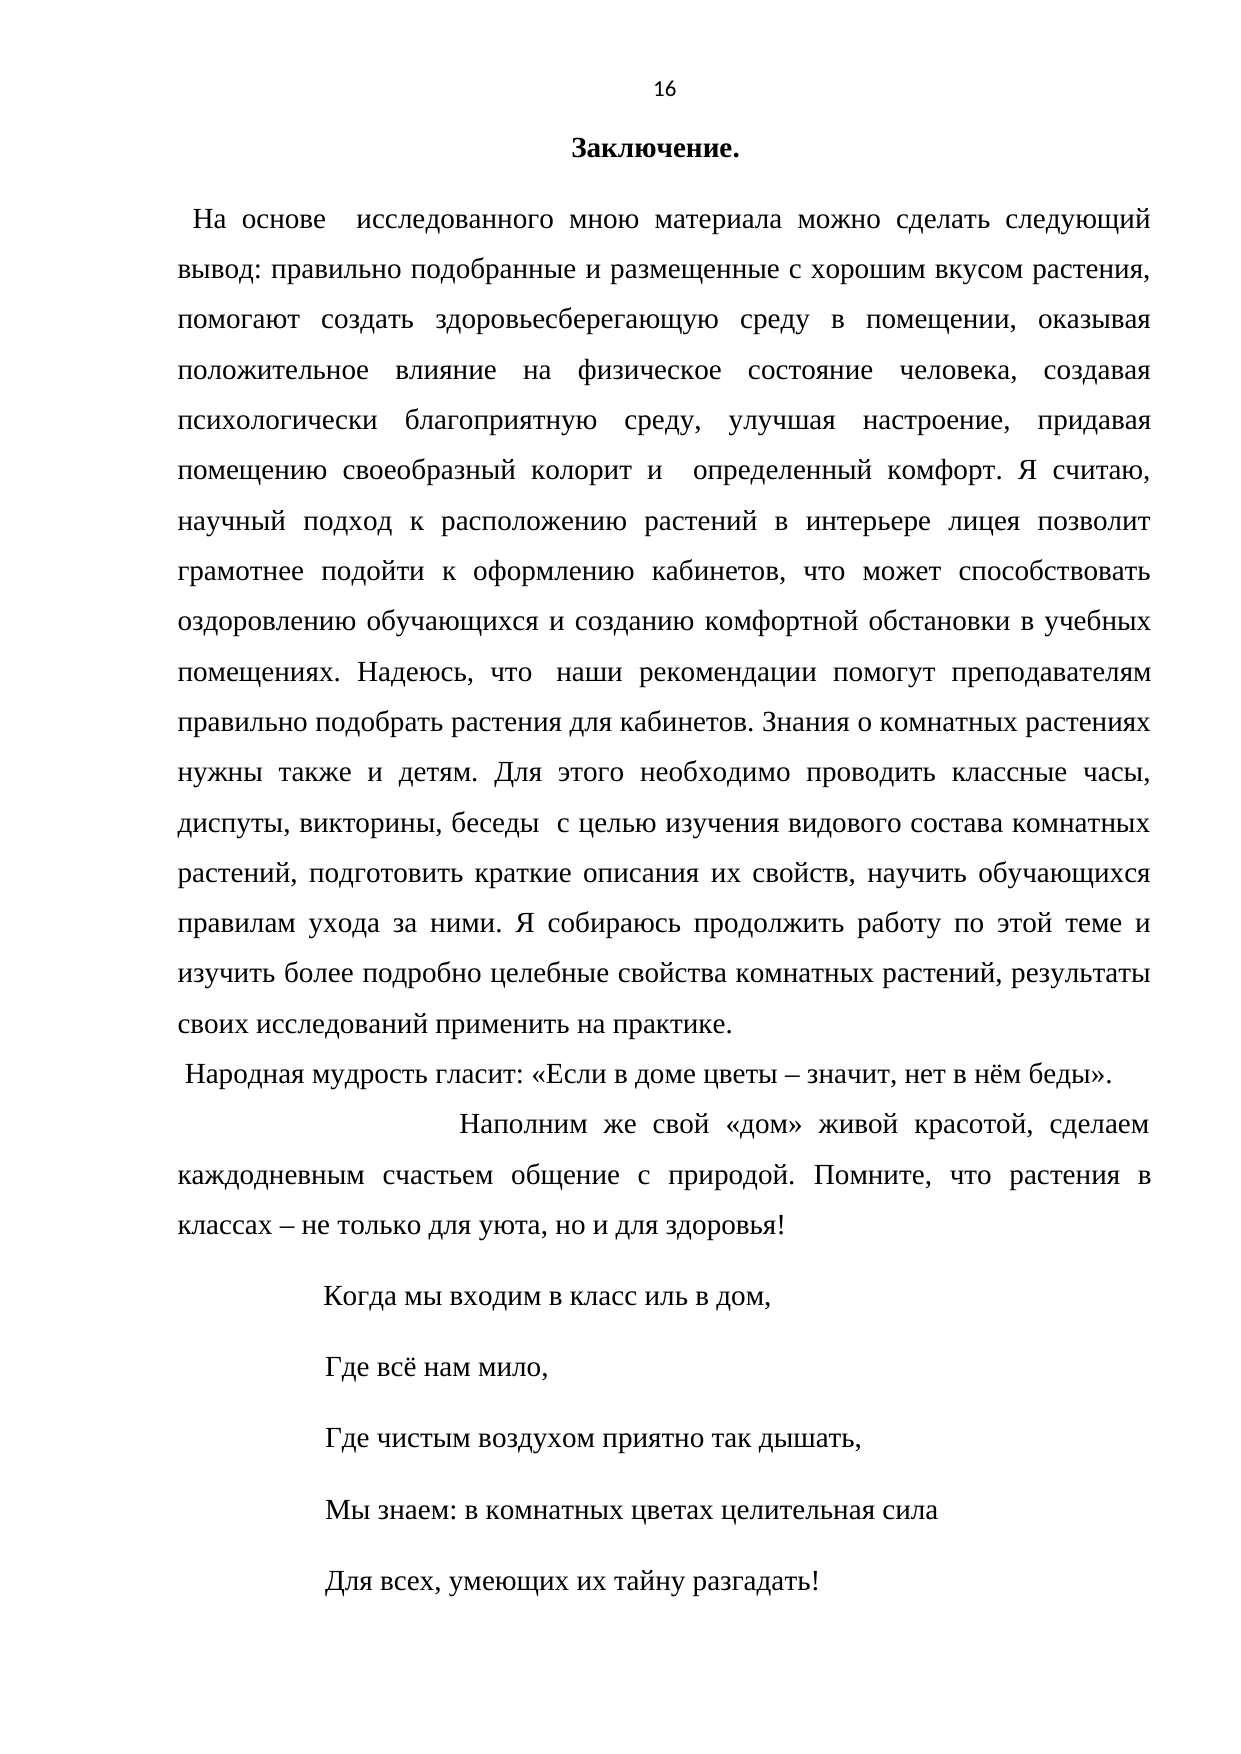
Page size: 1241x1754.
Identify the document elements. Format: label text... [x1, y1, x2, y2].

text Где всё нам мило, [177, 1349, 1152, 1383]
text Заключение. [177, 130, 1152, 163]
text Когда мы входим в класс иль в дом, [177, 1278, 1152, 1312]
text Наполним же свой «дом» живой красотой, сделаем каждодневным счастьем общение с природой. Помните, что растения в классах – не только для уюта, но и для здоровья! [177, 1107, 1152, 1241]
text Мы знаем: в комнатных цветах целительная сила [177, 1492, 1152, 1525]
text Для всех, умеющих их тайну разгадать! [177, 1563, 1152, 1596]
text На основе исследованного мною материала можно сделать следующий вывод: правильно подобранные и размещенные с хорошим вкусом растения, помогают создать здоровьесберегающую среду в помещении, оказывая положительное влияние на физическое состояние человека, создавая психологически благоприятную среду, улучшая настроение, придавая помещению своеобразный колорит и определенный комфорт. Я считаю, научный подход к расположению растений в интерьере лицея позволит грамотнее подойти к оформлению кабинетов, что может способствовать оздоровлению обучающихся и созданию комфортной обстановки в учебных помещениях. Надеюсь, что наши рекомендации помогут преподавателям правильно подобрать растения для кабинетов. Знания о комнатных растениях нужны также и детям. Для этого необходимо проводить классные часы, диспуты, викторины, беседы с целью изучения видового состава комнатных растений, подготовить краткие описания их свойств, научить обучающихся правилам ухода за ними. Я собираюсь продолжить работу по этой теме и изучить более подробно целебные свойства комнатных растений, результаты своих исследований применить на практике. [177, 201, 1152, 1039]
text Где чистым воздухом приятно так дышать, [177, 1421, 1152, 1454]
text Народная мудрость гласит: «Если в доме цветы – значит, нет в нём беды». [177, 1056, 1152, 1090]
